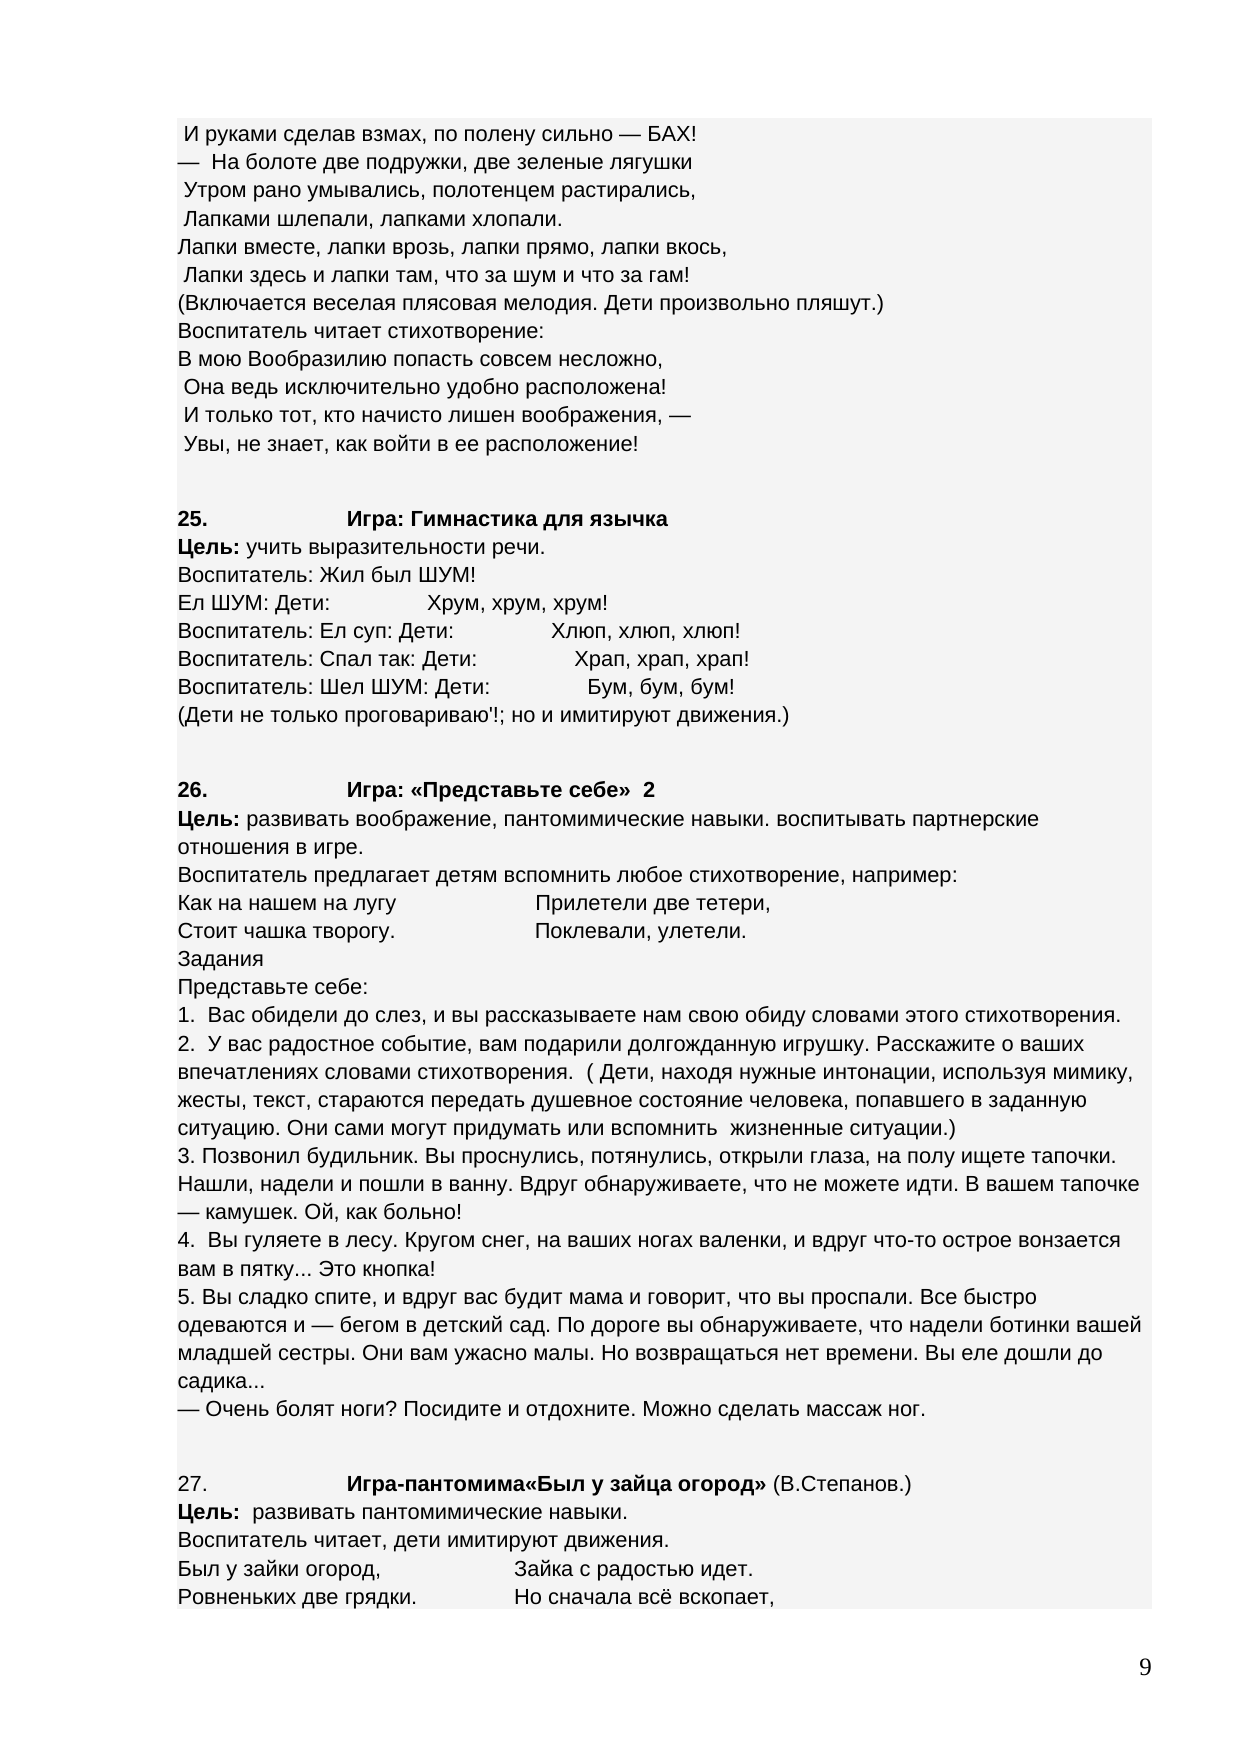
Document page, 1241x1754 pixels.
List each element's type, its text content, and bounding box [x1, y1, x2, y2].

text Цель: развивать пантомимические навыки. [177, 1496, 1152, 1524]
text 3. Позвонил будильник. Вы проснулись, потянулись, открыли глаза, на полу ищете тапочки. Нашли, надели и пошли в ванну. Вдруг обнаруживаете, что не можете идти. В вашем тапочке — камушек. Ой, как больно! [177, 1140, 1152, 1224]
text — Очень болят ноги? Посидите и отдохните. Можно сделать массаж ног. [177, 1393, 1152, 1421]
text Ровненьких две грядки. Но сначала всё вскопает, [177, 1581, 1152, 1609]
text Воспитатель предлагает детям вспомнить любое стихотворение, например: [177, 859, 1152, 887]
text Увы, не знает, как войти в ее расположение! [177, 427, 1152, 456]
text 26. Игра: «Представьте себе» 2 [177, 774, 1152, 802]
text (Дети не только проговариваю'!; но и имитируют движения.) [177, 699, 1152, 727]
text Воспитатель: Спал так: Дети: Храп, храп, храп! [177, 643, 1152, 671]
text 4. Вы гуляете в лесу. Кругом снег, на ваших ногах валенки, и вдруг что-то острое вонзается вам в пятку... Это кнопка! [177, 1224, 1152, 1281]
text 27. Игра-пантомима«Был у зайца огород» (В.Степанов.) [177, 1468, 1152, 1496]
text Воспитатель: Шел ШУМ: Дети: Бум, бум, бум! [177, 671, 1152, 699]
text И руками сделав взмах, по полену сильно — БАХ! [177, 118, 1152, 146]
text (Включается веселая плясовая мелодия. Дети произвольно пляшут.) [177, 287, 1152, 315]
text Цель: развивать воображение, пантомимические навыки. воспитывать партнерские отношения в игре. [177, 802, 1152, 859]
text В мою Вообразилию попасть совсем несложно, [177, 343, 1152, 371]
text Лапками шлепали, лапками хлопали. [177, 202, 1152, 231]
text Стоит чашка творогу. Поклевали, улетели. [177, 915, 1152, 943]
text Лапки вместе, лапки врозь, лапки прямо, лапки вкось, [177, 231, 1152, 259]
text 25. Игра: Гимнастика для язычка [177, 502, 1152, 531]
text Как на нашем на лугу Прилетели две тетери, [177, 887, 1152, 915]
text Лапки здесь и лапки там, что за шум и что за гам! [177, 259, 1152, 287]
text Воспитатель читает, дети имитируют движения. [177, 1524, 1152, 1552]
text Воспитатель: Ел суп: Дети: Хлюп, хлюп, хлюп! [177, 615, 1152, 643]
text Был у зайки огород, Зайка с радостью идет. [177, 1552, 1152, 1581]
text 2. У вас радостное событие, вам подарили долгожданную игрушку. Расскажите о ваших впечатлениях словами стихотворения. ( Дети, находя нужные интонации, используя мимику, жесты, текст, стараются передать душевное состояние человека, попавшего в заданную ситуацию. Они сами могут придумать или вспомнить жизненные ситуации.) [177, 1027, 1152, 1140]
text Она ведь исключительно удобно расположена! [177, 371, 1152, 399]
text Цель: учить выразительности речи. [177, 531, 1152, 559]
text — На болоте две подружки, две зеленые лягушки [177, 146, 1152, 174]
text 5. Вы сладко спите, и вдруг вас будит мама и говорит, что вы проспали. Все быстро одеваются и — бегом в детский сад. По дороге вы обнаруживаете, что надели ботинки вашей младшей сестры. Они вам ужасно малы. Но возвращаться нет времени. Вы еле дошли до садика... [177, 1281, 1152, 1393]
text И только тот, кто начисто лишен воображения, — [177, 399, 1152, 427]
text Воспитатель: Жил был ШУМ! [177, 559, 1152, 587]
text Утром рано умывались, полотенцем растирались, [177, 174, 1152, 202]
text 1. Вас обидели до слез, и вы рассказываете нам свою обиду словами этого стихотворения. [177, 999, 1152, 1027]
text Ел ШУМ: Дети: Хрум, хрум, хрум! [177, 587, 1152, 615]
text Представьте себе: [177, 971, 1152, 999]
text Задания [177, 943, 1152, 971]
text Воспитатель читает стихотворение: [177, 315, 1152, 343]
